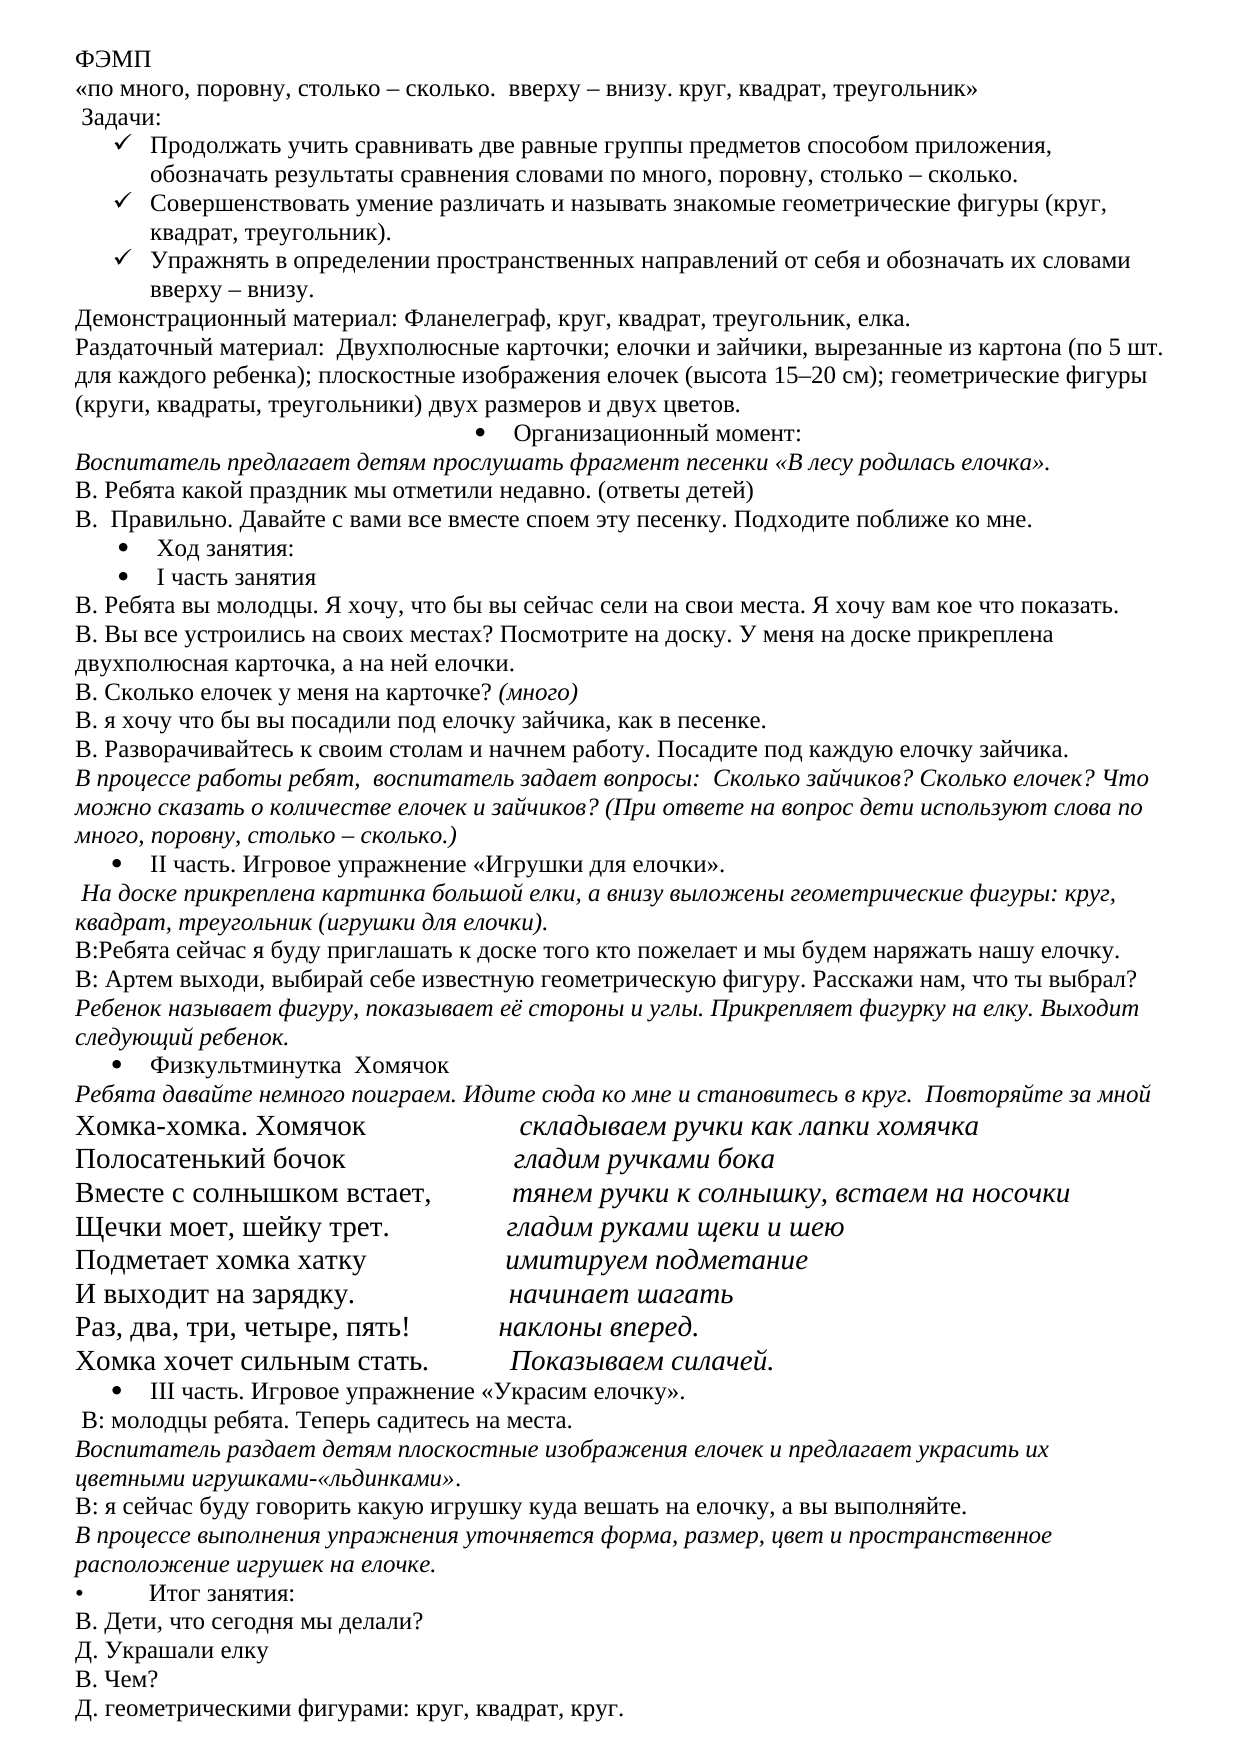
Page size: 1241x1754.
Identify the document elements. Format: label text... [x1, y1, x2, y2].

text Раз, два, три, четыре, пять! наклоны вперед. [75, 1309, 1165, 1343]
text Щечки моет, шейку трет. гладим руками щеки и шею [75, 1209, 1165, 1242]
text В процессе работы ребят, воспитатель задает вопросы: Сколько зайчиков? Сколько елочек? Что можно сказать о количестве елочек и зайчиков? (При ответе на вопрос дети используют слова по много, поровну, столько – сколько.) [75, 763, 1165, 849]
list Физкультминутка Хомячок [112, 1051, 1165, 1079]
text Вместе с солнышком встает, тянем ручки к солнышку, встаем на носочки [75, 1175, 1165, 1209]
text «по много, поровну, столько – сколько. вверху – внизу. круг, квадрат, треугольник» [75, 73, 1165, 102]
text • Итог занятия: [75, 1578, 1165, 1606]
text И выходит на зарядку. начинает шагать [75, 1276, 1165, 1309]
text В: я сейчас буду говорить какую игрушку куда вешать на елочку, а вы выполняйте. [75, 1491, 1165, 1520]
text В. Дети, что сегодня мы делали? [75, 1606, 1165, 1635]
text Полосатенький бочок гладим ручками бока [75, 1142, 1165, 1175]
text В. Разворачивайтесь к своим столам и начнем работу. Посадите под каждую елочку зайчика. [75, 734, 1165, 763]
text Демонстрационный материал: Фланелеграф, круг, квадрат, треугольник, елка. [75, 303, 1165, 332]
text Раздаточный материал: Двухполюсные карточки; елочки и зайчики, вырезанные из картона (по 5 шт. для каждого ребенка); плоскостные изображения елочек (высота 15–20 см); геометрические фигуры (круги, квадраты, треугольники) двух размеров и двух цветов. [75, 332, 1165, 418]
text В. Чем? [75, 1664, 1165, 1693]
text В процессе выполнения упражнения уточняется форма, размер, цвет и пространственное расположение игрушек на елочке. [75, 1520, 1165, 1578]
list Ход занятия: [119, 533, 1165, 562]
text В: молодцы ребята. Теперь садитесь на места. [75, 1405, 1165, 1434]
text В. Вы все устроились на своих местах? Посмотрите на доску. У меня на доске прикреплена двухполюсная карточка, а на ней елочки. [75, 619, 1165, 677]
text Д. геометрическими фигурами: круг, квадрат, круг. [75, 1693, 1165, 1721]
text ФЭМП [75, 44, 1165, 73]
list Организационный момент: [112, 418, 1165, 447]
text На доске прикреплена картинка большой елки, а внизу выложены геометрические фигуры: круг, квадрат, треугольник (игрушки для елочки). [75, 878, 1165, 936]
text В: Артем выходи, выбирай себе известную геометрическую фигуру. Расскажи нам, что ты выбрал? Ребенок называет фигуру, показывает её стороны и углы. Прикрепляет фигурку на елку. Выходит следующий ребенок. [75, 964, 1165, 1051]
list I часть занятия [119, 562, 1165, 591]
text В. Ребята вы молодцы. Я хочу, что бы вы сейчас сели на свои места. Я хочу вам кое что показать. [75, 591, 1165, 619]
text В. Сколько елочек у меня на карточке? (много) [75, 677, 1165, 706]
list Упражнять в определении пространственных направлений от себя и обозначать их словами вверху – внизу. [112, 246, 1165, 303]
text В. Правильно. Давайте с вами все вместе споем эту песенку. Подходите поближе ко мне. [75, 504, 1165, 533]
text Хомка хочет сильным стать. Показываем силачей. [75, 1343, 1165, 1376]
text В:Ребята сейчас я буду приглашать к доске того кто пожелает и мы будем наряжать нашу елочку. [75, 936, 1165, 964]
list II часть. Игровое упражнение «Игрушки для елочки». [112, 849, 1165, 878]
text Воспитатель предлагает детям прослушать фрагмент песенки «В лесу родилась елочка». [75, 447, 1165, 476]
text Д. Украшали елку [75, 1635, 1165, 1664]
text Хомка-хомка. Хомячок складываем ручки как лапки хомячка [75, 1108, 1165, 1142]
text Подметает хомка хатку имитируем подметание [75, 1242, 1165, 1276]
text В. я хочу что бы вы посадили под елочку зайчика, как в песенке. [75, 706, 1165, 734]
text Задачи: [75, 102, 1165, 131]
text В. Ребята какой праздник мы отметили недавно. (ответы детей) [75, 476, 1165, 504]
list Совершенствовать умение различать и называть знакомые геометрические фигуры (круг, квадрат, треугольник). [112, 188, 1165, 246]
text Ребята давайте немного поиграем. Идите сюда ко мне и становитесь в круг. Повторяйте за мной [75, 1079, 1165, 1108]
list III часть. Игровое упражнение «Украсим елочку». [112, 1376, 1165, 1405]
list Продолжать учить сравнивать две равные группы предметов способом приложения, обозначать результаты сравнения словами по много, поровну, столько – сколько. [112, 131, 1165, 188]
text Воспитатель раздает детям плоскостные изображения елочек и предлагает украсить их цветными игрушками-«льдинками». [75, 1434, 1165, 1491]
